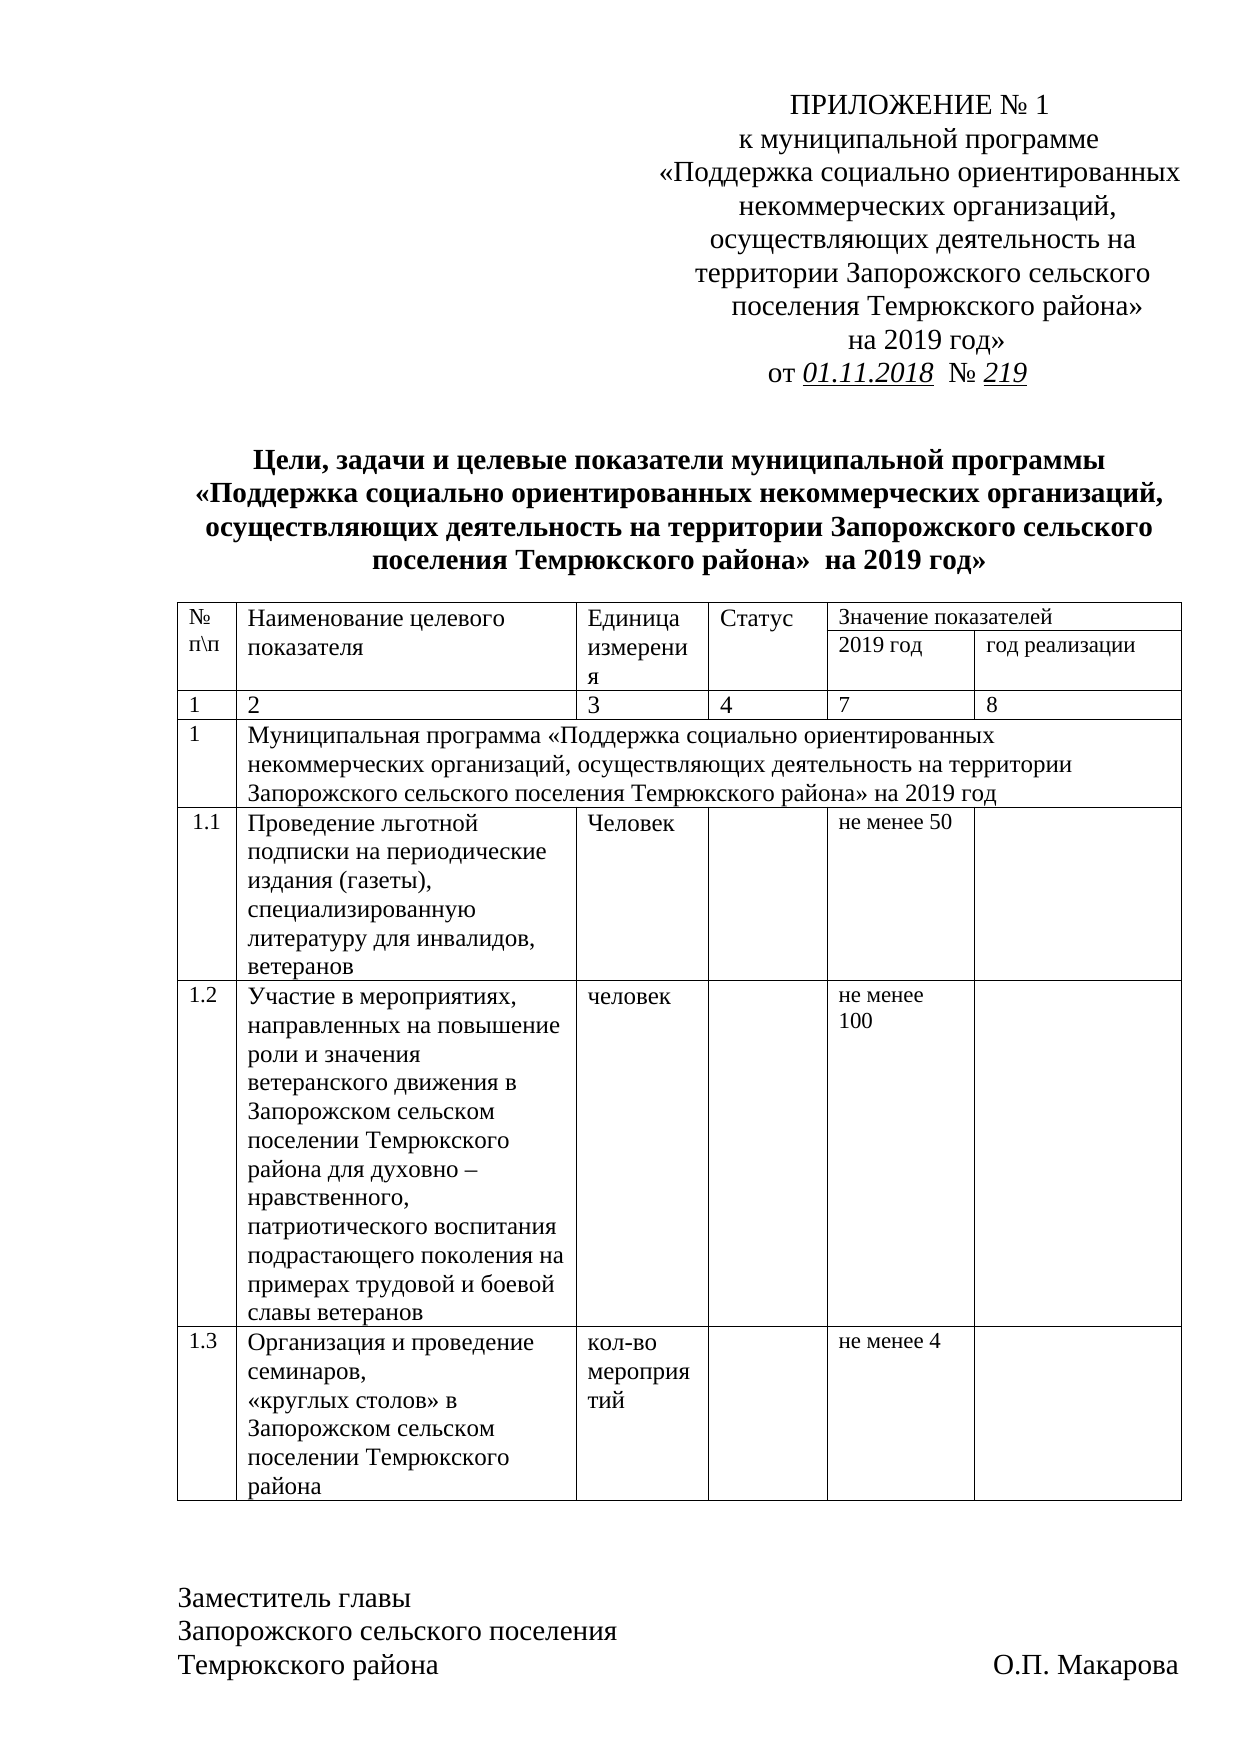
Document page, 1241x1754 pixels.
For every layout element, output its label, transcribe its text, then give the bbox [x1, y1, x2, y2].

text осуществляющих деятельность на [177, 221, 1181, 255]
text некоммерческих организаций, [177, 188, 1181, 221]
table_cell Проведение льготной подписки на периодические издания (газеты), специализированную литературу для инвалидов, ветеранов [237, 808, 576, 980]
table_cell 1.3 [178, 1327, 236, 1500]
text от 01.11.2018 № 219 [177, 356, 1181, 389]
table_cell 1 [178, 691, 236, 719]
table_cell 8 [975, 691, 1181, 719]
table_cell [975, 981, 1181, 1326]
table_cell год реализации [975, 631, 1181, 689]
table_cell 2 [237, 691, 576, 719]
table_cell кол-во мероприятий [577, 1327, 708, 1500]
text Темрюкского района О.П. Макарова [177, 1647, 1181, 1681]
table_cell [709, 808, 827, 980]
table_cell не менее 100 [828, 981, 974, 1326]
table_cell 1.2 [178, 981, 236, 1326]
table_cell 1 [178, 720, 236, 807]
table_cell 1.1 [178, 808, 236, 980]
table_header Значение показателей [828, 603, 1181, 630]
text «Поддержка социально ориентированных [177, 154, 1181, 188]
table_cell [709, 981, 827, 1326]
text Цели, задачи и целевые показатели муниципальной программы [177, 442, 1181, 475]
text Заместитель главы [177, 1580, 1181, 1613]
text Запорожского сельского поселения [177, 1613, 1181, 1647]
text на 2019 год» [177, 322, 1181, 356]
table_cell Участие в мероприятиях, направленных на повышение роли и значения ветеранского движения в Запорожском сельском поселении Темрюкского района для духовно – нравственного, патриотического воспитания подрастающего поколения на примерах трудовой и боевой славы ветеранов [237, 981, 576, 1326]
table_cell [709, 1327, 827, 1500]
table_header Единица измерения [577, 603, 708, 689]
table_cell [975, 1327, 1181, 1500]
table_cell человек [577, 981, 708, 1326]
text территории Запорожского сельского [177, 255, 1181, 288]
table_cell 4 [709, 691, 827, 719]
table_cell 3 [577, 691, 708, 719]
table_cell Организация и проведение семинаров, «круглых столов» в Запорожском сельском поселении Темрюкского района [237, 1327, 576, 1500]
table_cell Человек [577, 808, 708, 980]
text к муниципальной программе [177, 121, 1181, 154]
table_cell 7 [828, 691, 974, 719]
text «Поддержка социально ориентированных некоммерческих организаций, осуществляющих деятельность на территории Запорожского сельского поселения Темрюкского района» на 2019 год» [177, 475, 1181, 576]
table_cell Муниципальная программа «Поддержка социально ориентированных некоммерческих организаций, осуществляющих деятельность на территории Запорожского сельского поселения Темрюкского района» на 2019 год [237, 720, 1181, 807]
table_cell не менее 4 [828, 1327, 974, 1500]
table_cell не менее 50 [828, 808, 974, 980]
table_header Статус [709, 603, 827, 689]
table_header Наименование целевого показателя [237, 603, 576, 689]
table_cell [975, 808, 1181, 980]
table_cell 2019 год [828, 631, 974, 689]
text ПРИЛОЖЕНИЕ № 1 [177, 87, 1181, 121]
table_header № п\п [178, 603, 236, 689]
text поселения Темрюкского района» [177, 288, 1181, 322]
